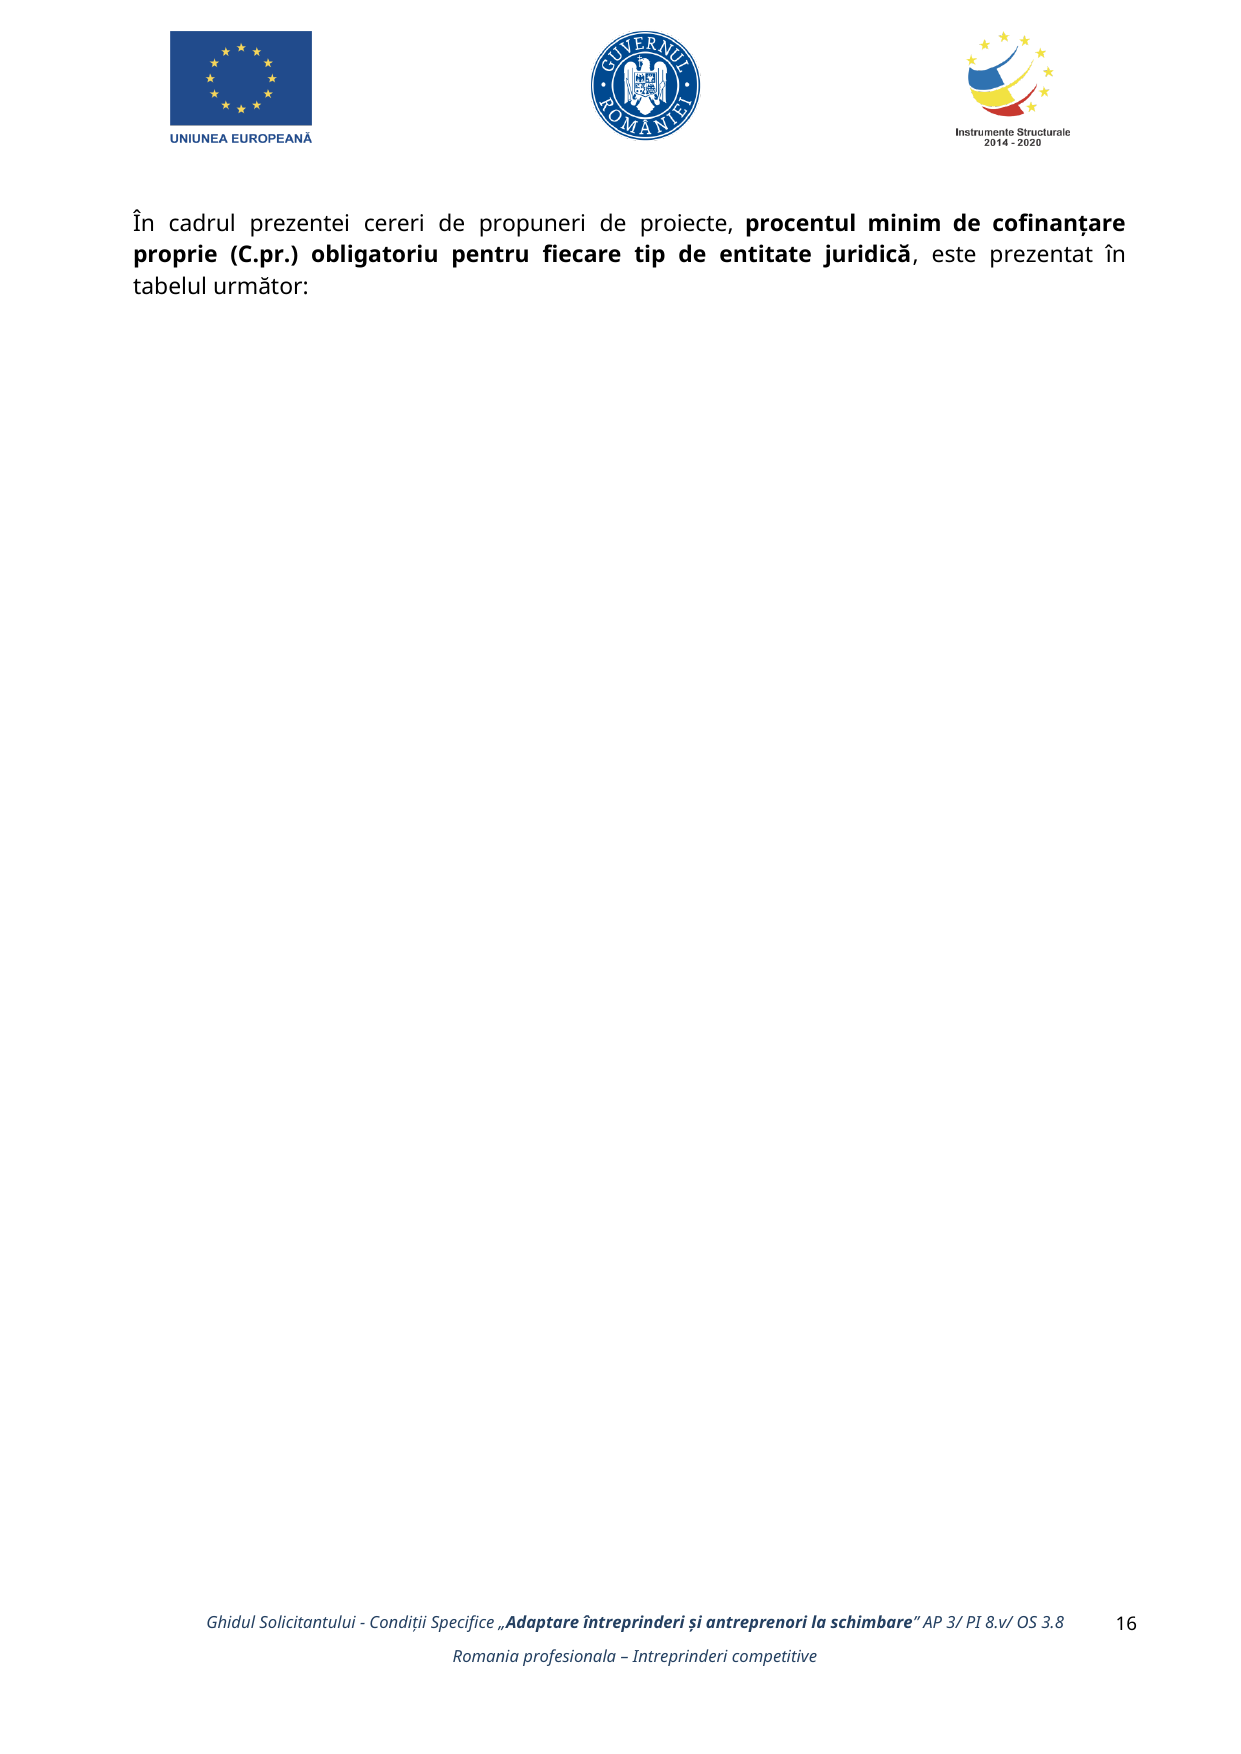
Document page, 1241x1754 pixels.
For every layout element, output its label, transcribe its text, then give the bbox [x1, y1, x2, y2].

picture [170, 31, 312, 143]
text În cadrul prezentei cereri de propuneri de proiecte, procentul minim de cofinanțare proprie (C.pr.) obligatoriu pentru fiecare tip de entitate juridică, este prezentat în tabelul următor: [133, 207, 1126, 301]
picture [589, 29, 701, 141]
picture [956, 31, 1070, 146]
